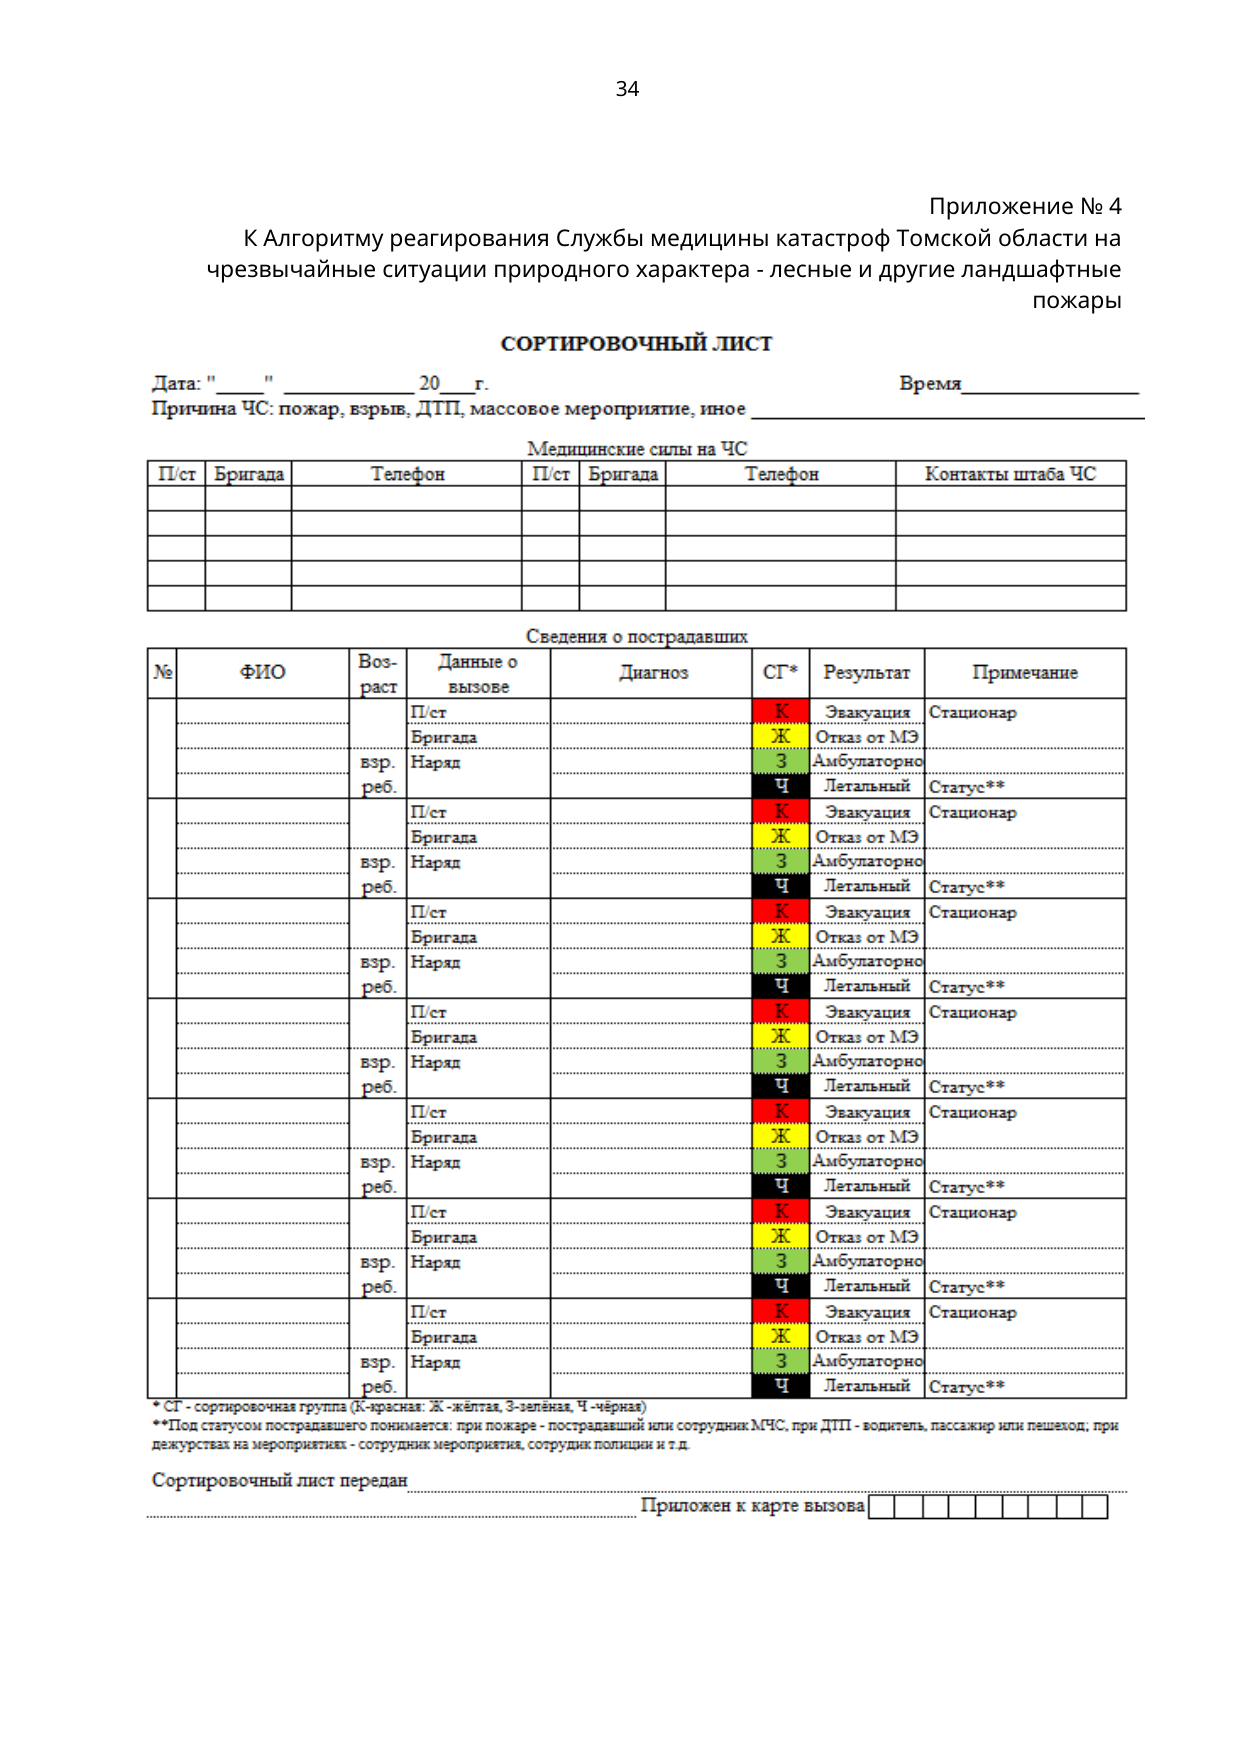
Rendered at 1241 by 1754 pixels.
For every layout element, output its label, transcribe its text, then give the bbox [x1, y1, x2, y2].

text Приложение № 4 [133, 190, 1122, 222]
text К Алгоритму реагирования Службы медицины катастроф Томской области на чрезвычайные ситуации природного характера - лесные и другие ландшафтные пожары [133, 222, 1122, 315]
picture [132, 315, 1145, 1543]
